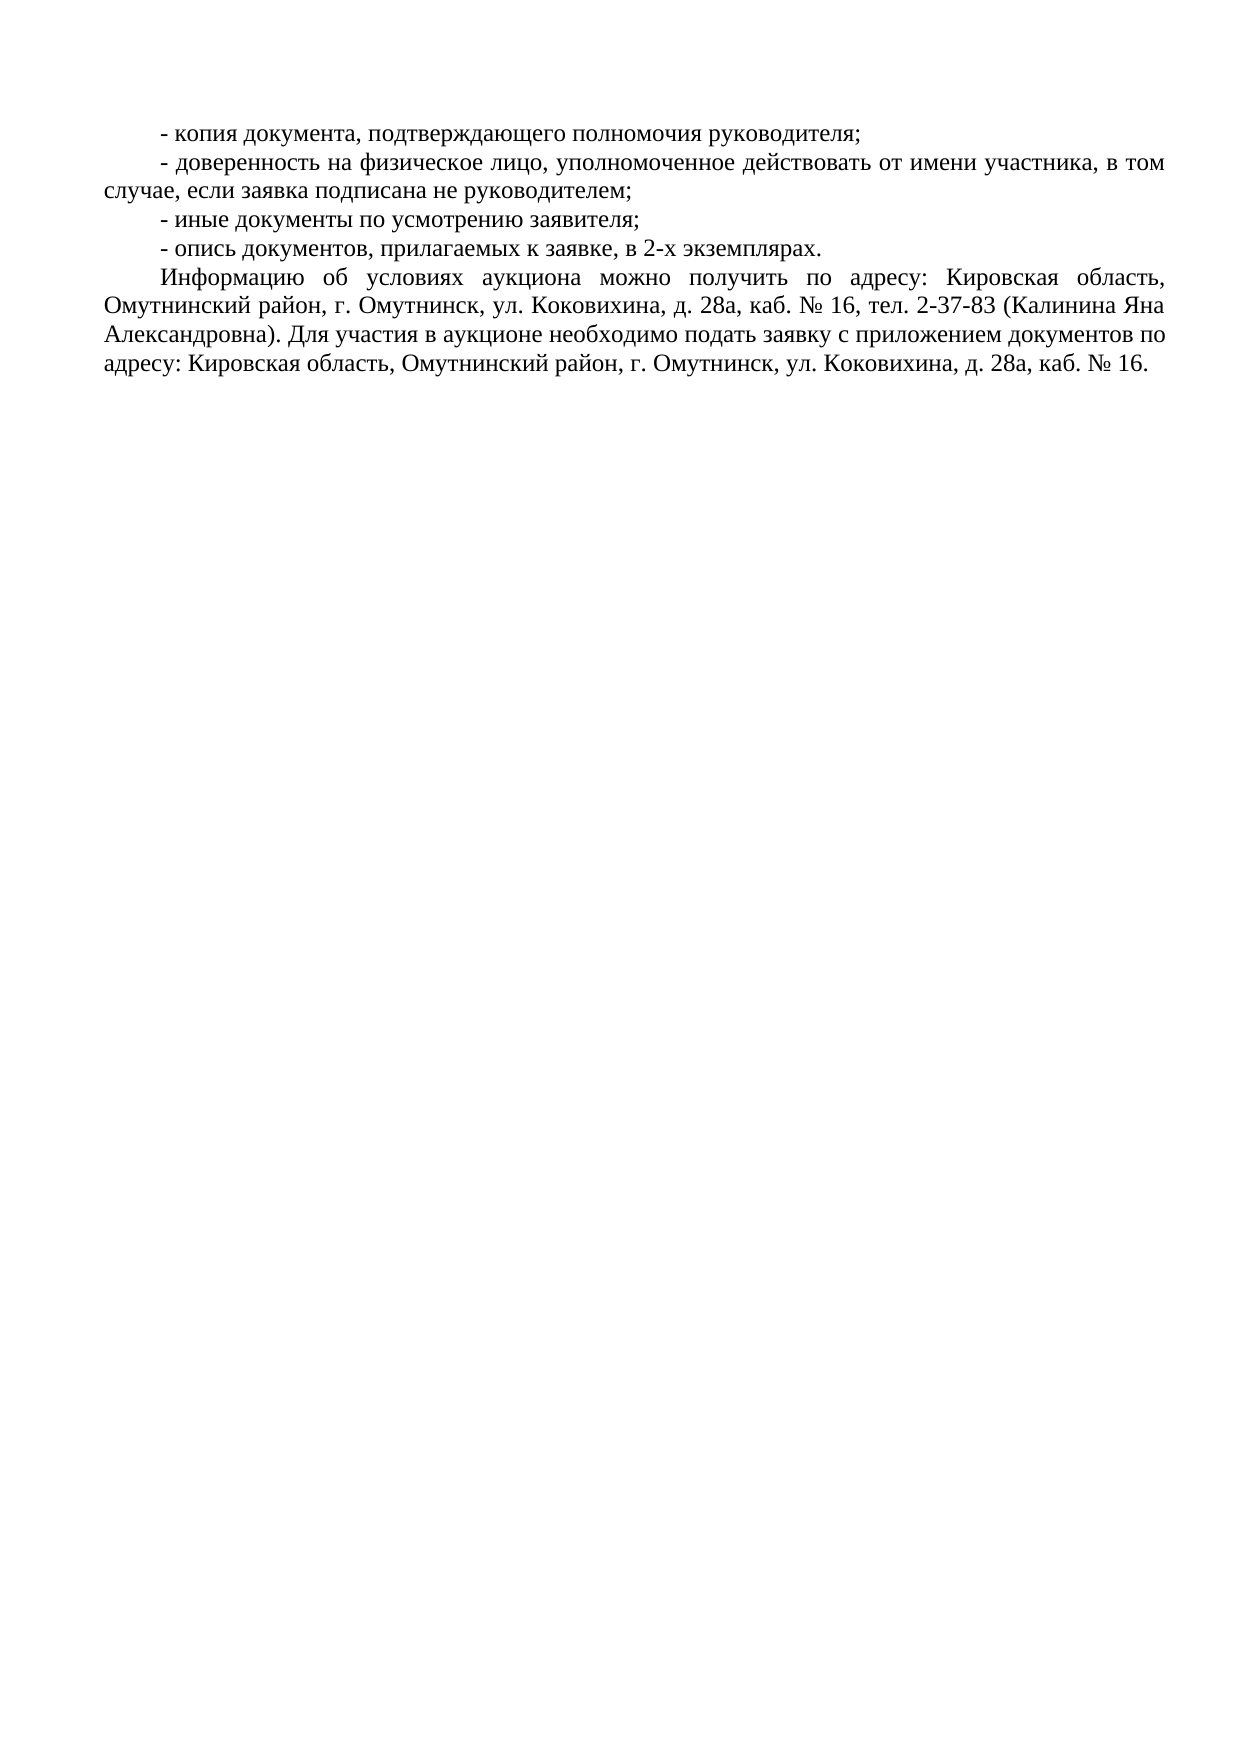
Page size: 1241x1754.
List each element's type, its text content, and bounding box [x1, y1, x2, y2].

text - опись документов, прилагаемых к заявке, в 2-х экземплярах. [103, 233, 1167, 262]
text - иные документы по усмотрению заявителя; [103, 204, 1167, 233]
text Информацию об условиях аукциона можно получить по адресу: Кировская область, Омутнинский район, г. Омутнинск, ул. Коковихина, д. 28а, каб. № 16, тел. 2-37-83 (Калинина Яна Александровна). Для участия в аукционе необходимо подать заявку с приложением документов по адресу: Кировская область, Омутнинский район, г. Омутнинск, ул. Коковихина, д. 28а, каб. № 16. [103, 262, 1167, 377]
text - копия документа, подтверждающего полномочия руководителя; [103, 118, 1167, 147]
text - доверенность на физическое лицо, уполномоченное действовать от имени участника, в том случае, если заявка подписана не руководителем; [103, 147, 1167, 204]
